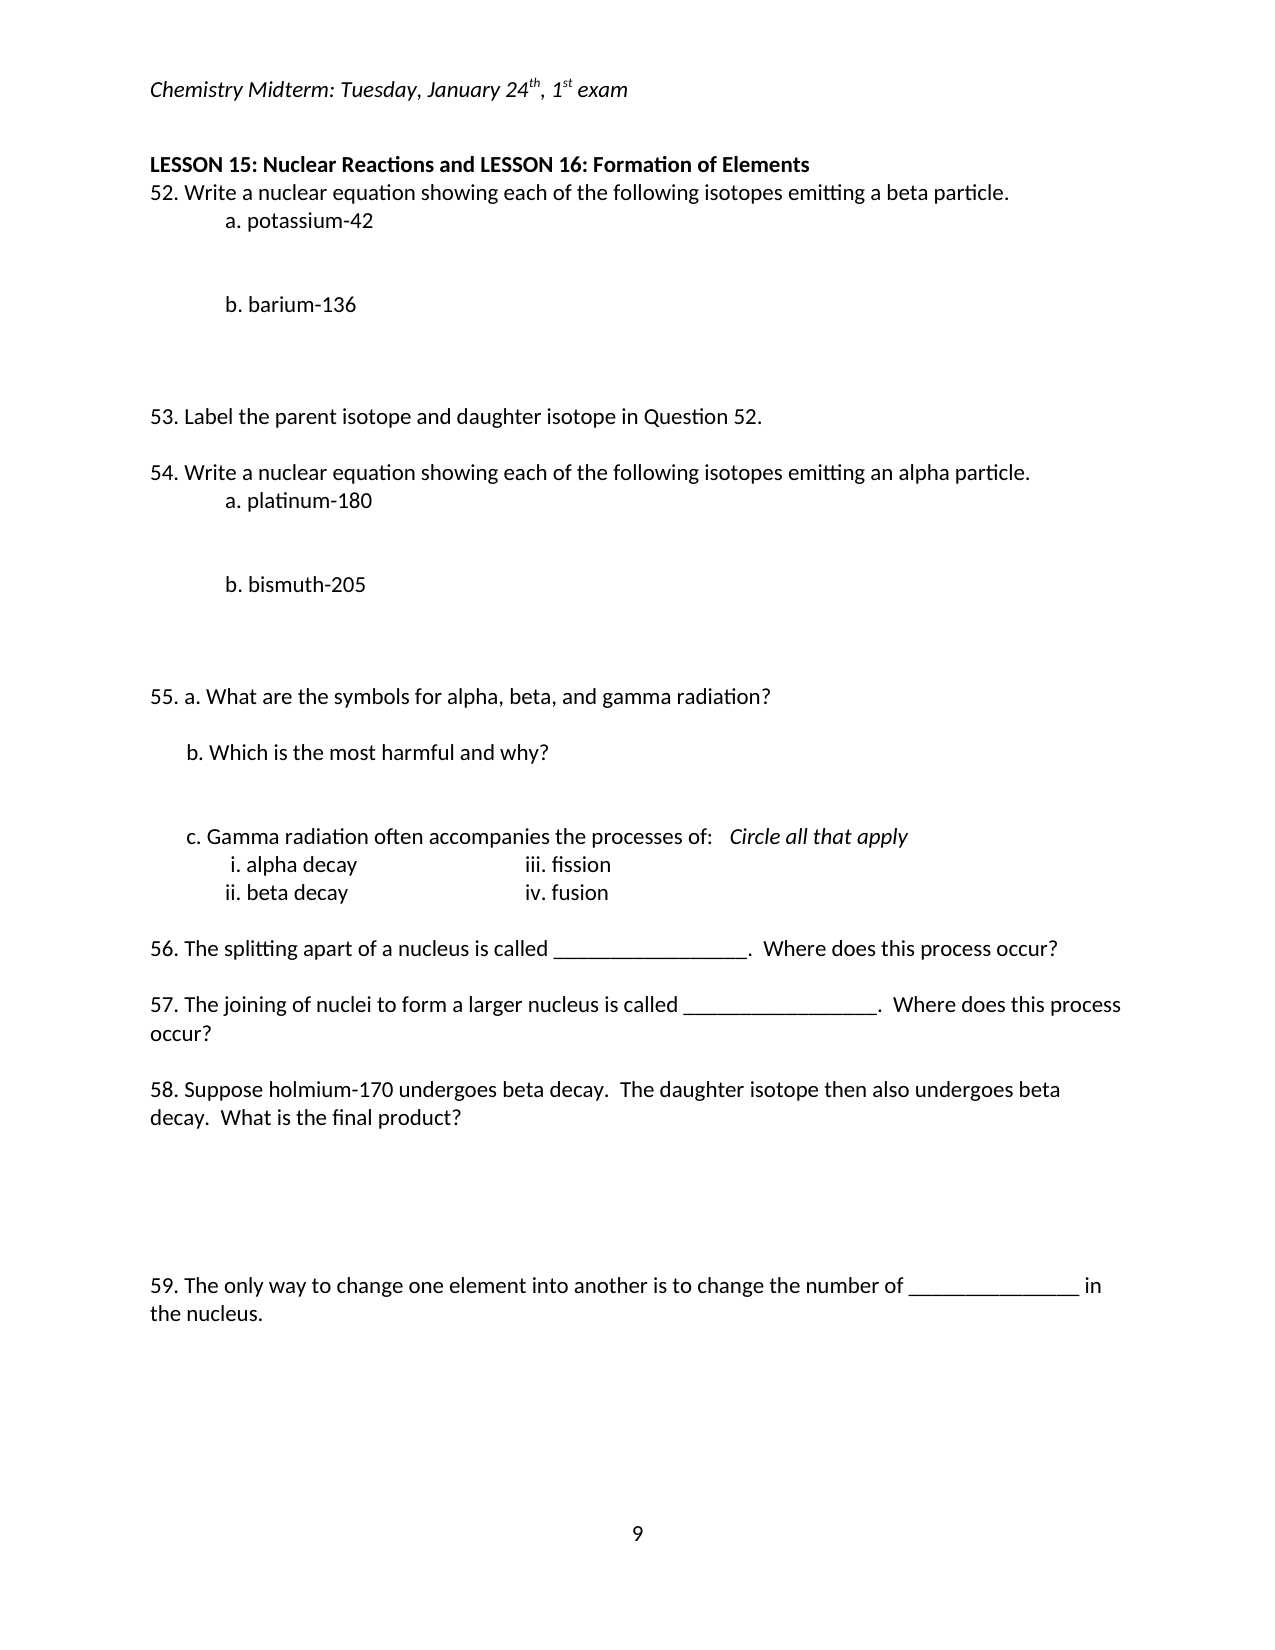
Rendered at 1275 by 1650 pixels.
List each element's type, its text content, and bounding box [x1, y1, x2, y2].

text a. potassium-42 [150, 206, 1125, 234]
text 55. a. What are the symbols for alpha, beta, and gamma radiation? [150, 682, 1125, 710]
text 57. The joining of nuclei to form a larger nucleus is called _________________. Where does this process occur? [150, 991, 1125, 1047]
text 52. Write a nuclear equation showing each of the following isotopes emitting a beta particle. [150, 178, 1125, 206]
text 53. Label the parent isotope and daughter isotope in Question 52. [150, 402, 1125, 430]
text a. platinum-180 [150, 486, 1125, 514]
text b. barium-136 [150, 290, 1125, 318]
text ii. beta decay iv. fusion [150, 878, 1125, 907]
text 54. Write a nuclear equation showing each of the following isotopes emitting an alpha particle. [150, 458, 1125, 486]
text LESSON 15: Nuclear Reactions and LESSON 16: Formation of Elements [150, 150, 1125, 178]
text 58. Suppose holmium-170 undergoes beta decay. The daughter isotope then also undergoes beta decay. What is the final product? [150, 1075, 1125, 1131]
text i. alpha decay iii. fission [150, 851, 1125, 878]
text 56. The splitting apart of a nucleus is called _________________. Where does this process occur? [150, 934, 1125, 963]
text 59. The only way to change one element into another is to change the number of _______________ in the nucleus. [150, 1271, 1125, 1327]
text c. Gamma radiation often accompanies the processes of: Circle all that apply [150, 822, 1125, 851]
text b. bismuth-205 [150, 570, 1125, 598]
text b. Which is the most harmful and why? [150, 738, 1125, 766]
